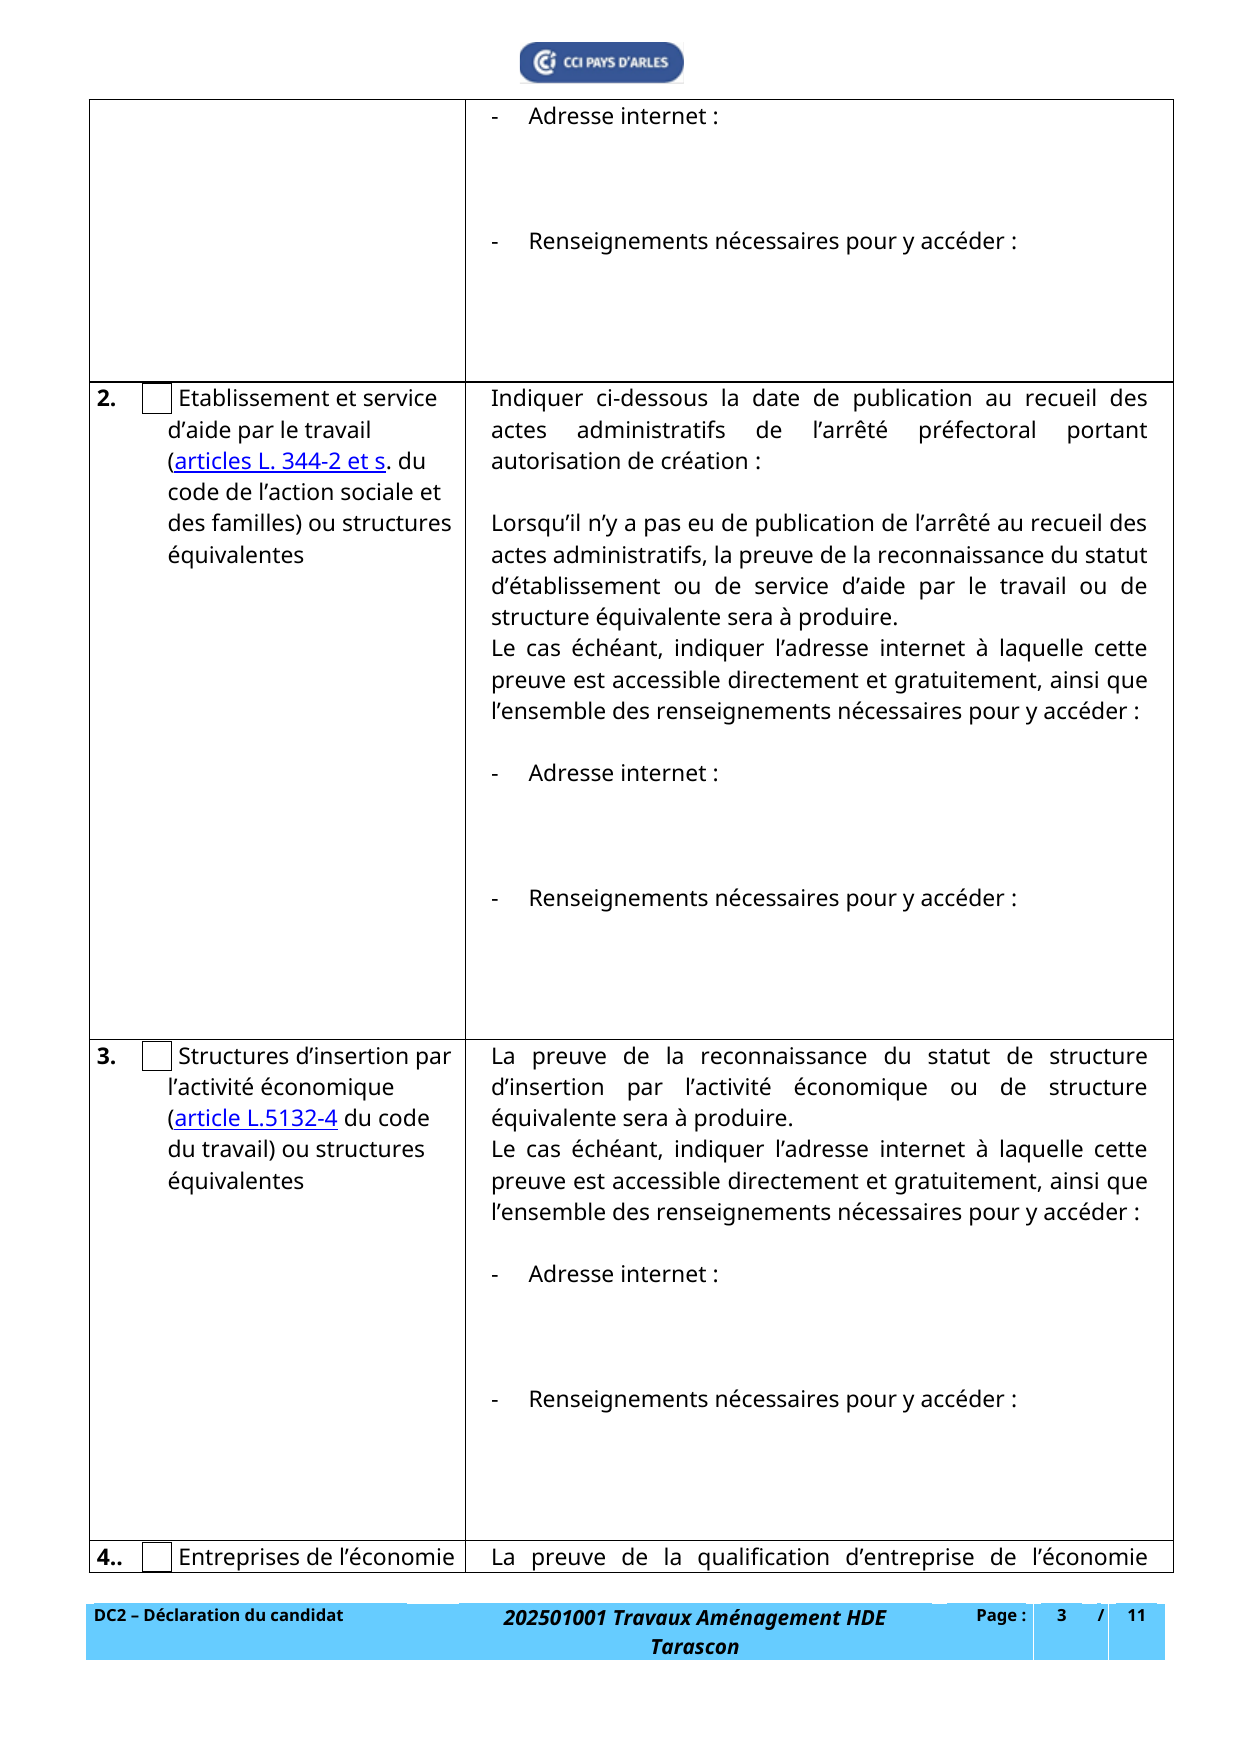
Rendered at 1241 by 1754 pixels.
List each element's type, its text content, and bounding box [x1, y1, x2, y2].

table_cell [90, 1541, 465, 1572]
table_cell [90, 100, 465, 381]
table_cell 3. Structures d’insertion par l’activité économique (article L.5132-4 du code du travail) ou structures équivalentes [90, 1040, 465, 1540]
table_cell La preuve de la reconnaissance du statut de structure d’insertion par l’activité économique ou de structure équivalente sera à produire. Le cas échéant, indiquer l’adresse internet à laquelle cette preuve est accessible directement et gratuitement, ainsi que l’ensemble des renseignements nécessaires pour y accéder : Adresse internet : Renseignements nécessaires pour y accéder : [466, 1040, 1173, 1540]
picture [518, 42, 683, 83]
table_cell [466, 100, 1173, 381]
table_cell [466, 1541, 1173, 1572]
table_cell 2. Etablissement et service d’aide par le travail (articles L. 344-2 et s. du code de l’action sociale et des familles) ou structures équivalentes [90, 383, 465, 1039]
table_cell Indiquer ci-dessous la date de publication au recueil des actes administratifs de l’arrêté préfectoral portant autorisation de création : Lorsqu’il n’y a pas eu de publication de l’arrêté au recueil des actes administratifs, la preuve de la reconnaissance du statut d’établissement ou de service d’aide par le travail ou de structure équivalente sera à produire. Le cas échéant, indiquer l’adresse internet à laquelle cette preuve est accessible directement et gratuitement, ainsi que l’ensemble des renseignements nécessaires pour y accéder : Adresse internet : Renseignements nécessaires pour y accéder : [466, 383, 1173, 1039]
